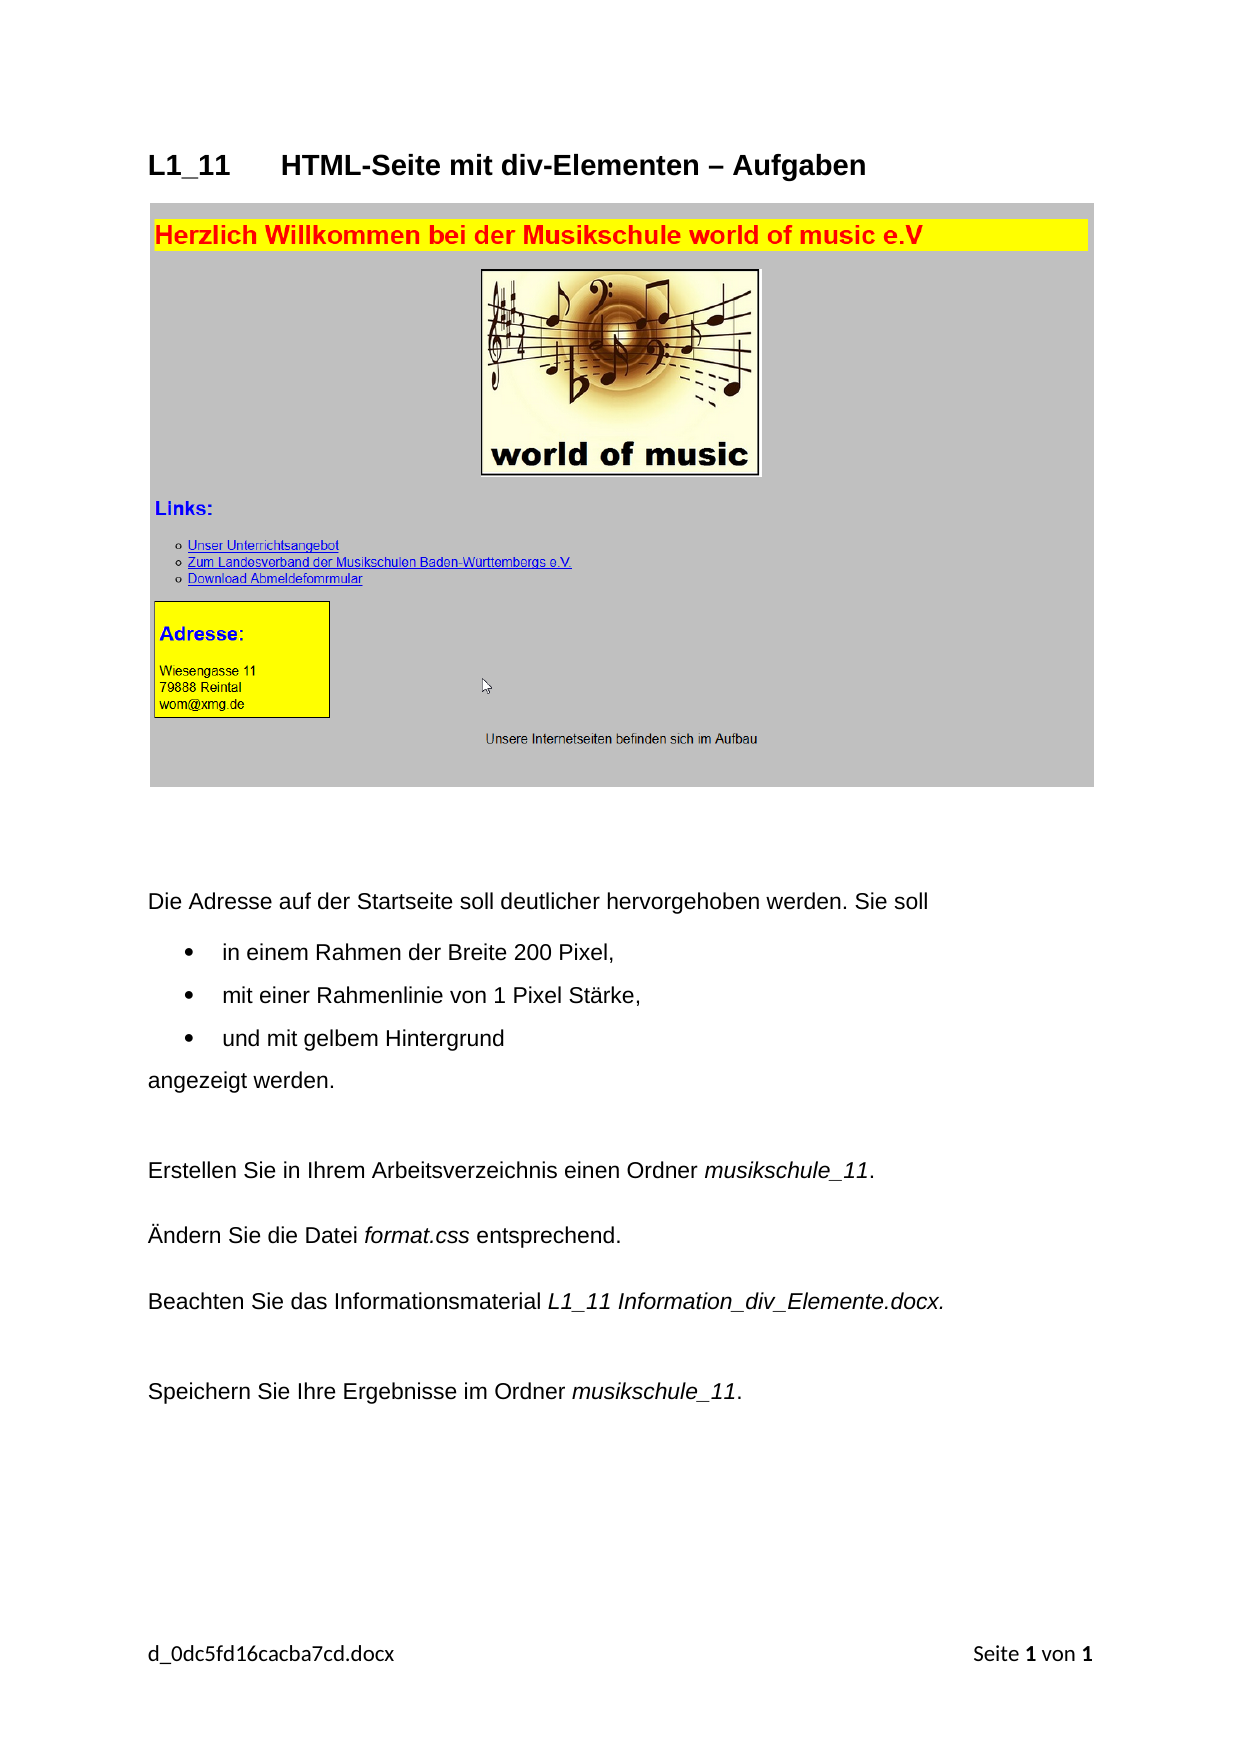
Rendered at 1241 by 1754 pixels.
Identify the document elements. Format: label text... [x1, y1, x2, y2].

text angezeigt werden. [148, 1067, 1093, 1094]
picture [150, 203, 1093, 787]
list Speichern Sie Ihre Ergebnisse im Ordner musikschule_11. [148, 1378, 1093, 1404]
text Die Adresse auf der Startseite soll deutlicher hervorgehoben werden. Sie soll [148, 888, 1093, 914]
text L1_11 HTML-Seite mit div-Elementen – Aufgaben [148, 148, 1093, 181]
text Erstellen Sie in Ihrem Arbeitsverzeichnis einen Ordner musikschule_11. [148, 1157, 1093, 1183]
list Beachten Sie das Informationsmaterial L1_11 Information_div_Elemente.docx. [148, 1288, 1093, 1314]
text Ändern Sie die Datei format.css entsprechend. [148, 1222, 1093, 1249]
list und mit gelbem Hintergrund [185, 1024, 1093, 1051]
list in einem Rahmen der Breite 200 Pixel, [185, 939, 1093, 966]
list mit einer Rahmenlinie von 1 Pixel Stärke, [185, 982, 1093, 1008]
